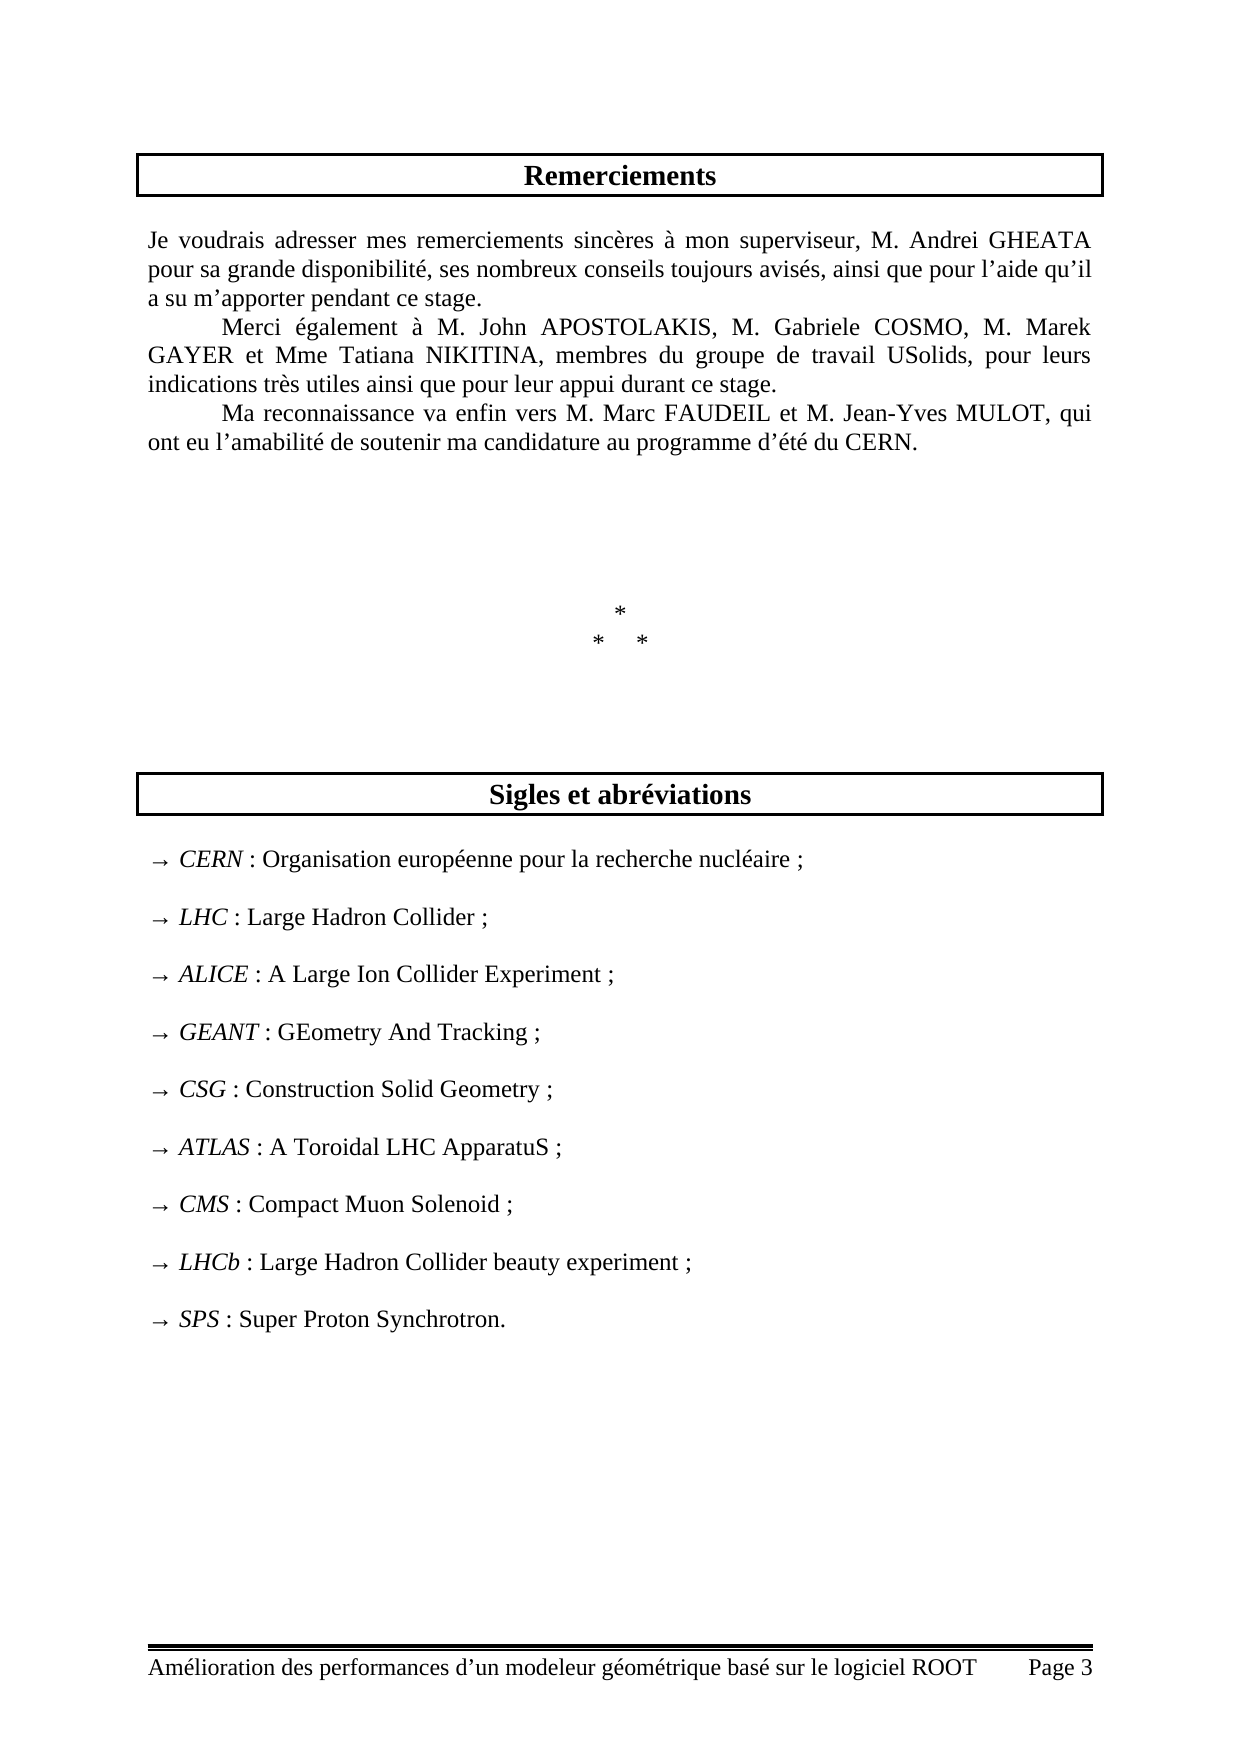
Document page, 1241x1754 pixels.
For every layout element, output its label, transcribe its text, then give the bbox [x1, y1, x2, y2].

text → LHCb : Large Hadron Collider beauty experiment ; [148, 1247, 1093, 1276]
text → CMS : Compact Muon Solenoid ; [148, 1189, 1093, 1218]
text Remerciements [139, 156, 1101, 194]
text → CERN : Organisation européenne pour la recherche nucléaire ; [148, 844, 1093, 873]
text → CSG : Construction Solid Geometry ; [148, 1074, 1093, 1103]
text Sigles et abréviations [139, 775, 1101, 813]
text → SPS : Super Proton Synchrotron. [148, 1304, 1093, 1333]
text → LHC : Large Hadron Collider ; [148, 902, 1093, 931]
text → ALICE : A Large Ion Collider Experiment ; [148, 959, 1093, 988]
text → GEANT : GEometry And Tracking ; [148, 1017, 1093, 1046]
text → ATLAS : A Toroidal LHC ApparatuS ; [148, 1132, 1093, 1161]
text * * [148, 628, 1093, 657]
text Ma reconnaissance va enfin vers M. Marc FAUDEIL et M. Jean-Yves MULOT, qui ont eu l’amabilité de soutenir ma candidature au programme d’été du CERN. [148, 398, 1093, 456]
text Je voudrais adresser mes remerciements sincères à mon superviseur, M. Andrei GHEATA pour sa grande disponibilité, ses nombreux conseils toujours avisés, ainsi que pour l’aide qu’il a su m’apporter pendant ce stage. [148, 226, 1093, 312]
text * [148, 599, 1093, 628]
text Merci également à M. John APOSTOLAKIS, M. Gabriele COSMO, M. Marek GAYER et Mme Tatiana NIKITINA, membres du groupe de travail USolids, pour leurs indications très utiles ainsi que pour leur appui durant ce stage. [148, 312, 1093, 398]
